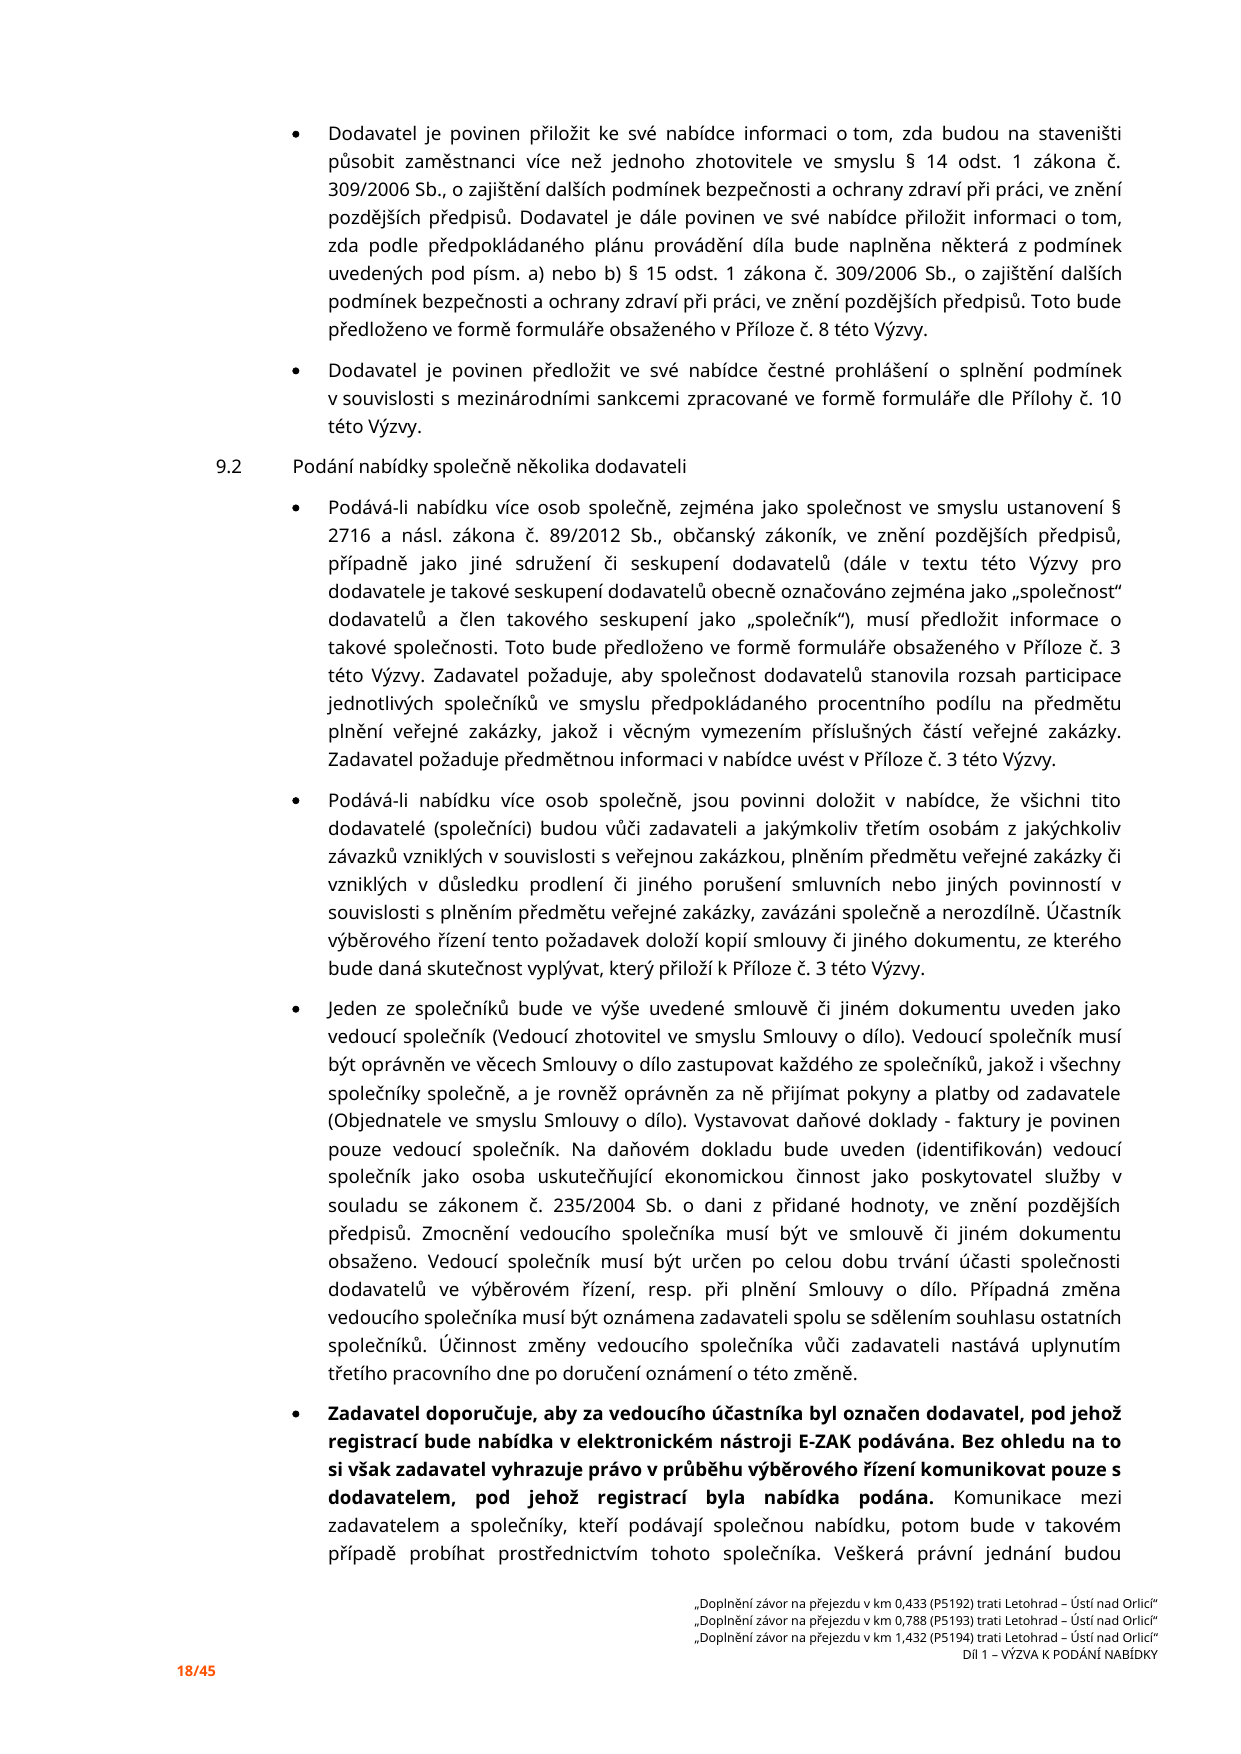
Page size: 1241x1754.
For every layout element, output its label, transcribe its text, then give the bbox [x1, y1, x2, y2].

text Dodavatel je povinen přiložit ke své nabídce informaci o tom, zda budou na staveništi působit zaměstnanci více než jednoho zhotovitele ve smyslu § 14 odst. 1 zákona č. 309/2006 Sb., o zajištění dalších podmínek bezpečnosti a ochrany zdraví při práci, ve znění pozdějších předpisů. Dodavatel je dále povinen ve své nabídce přiložit informaci o tom, zda podle předpokládaného plánu provádění díla bude naplněna některá z podmínek uvedených pod písm. a) nebo b) § 15 odst. 1 zákona č. 309/2006 Sb., o zajištění dalších podmínek bezpečnosti a ochrany zdraví při práci, ve znění pozdějších předpisů. Toto bude předloženo ve formě formuláře obsaženého v Příloze č. 8 této Výzvy. [292, 121, 1122, 342]
text Podává-li nabídku více osob společně, zejména jako společnost ve smyslu ustanovení § 2716 a násl. zákona č. 89/2012 Sb., občanský zákoník, ve znění pozdějších předpisů, případně jako jiné sdružení či seskupení dodavatelů (dále v textu této Výzvy pro dodavatele je takové seskupení dodavatelů obecně označováno zejména jako „společnost“ dodavatelů a člen takového seskupení jako „společník“), musí předložit informace o takové společnosti. Toto bude předloženo ve formě formuláře obsaženého v Příloze č. 3 této Výzvy. Zadavatel požaduje, aby společnost dodavatelů stanovila rozsah participace jednotlivých společníků ve smyslu předpokládaného procentního podílu na předmětu plnění veřejné zakázky, jakož i věcným vymezením příslušných částí veřejné zakázky. Zadavatel požaduje předmětnou informaci v nabídce uvést v Příloze č. 3 této Výzvy. [292, 494, 1122, 772]
text Jeden ze společníků bude ve výše uvedené smlouvě či jiném dokumentu uveden jako vedoucí společník (Vedoucí zhotovitel ve smyslu Smlouvy o dílo). Vedoucí společník musí být oprávněn ve věcech Smlouvy o dílo zastupovat každého ze společníků, jakož i všechny společníky společně, a je rovněž oprávněn za ně přijímat pokyny a platby od zadavatele (Objednatele ve smyslu Smlouvy o dílo). Vystavovat daňové doklady - faktury je povinen pouze vedoucí společník. Na daňovém dokladu bude uveden (identifikován) vedoucí společník jako osoba uskutečňující ekonomickou činnost jako poskytovatel služby v souladu se zákonem č. 235/2004 Sb. o dani z přidané hodnoty, ve znění pozdějších předpisů. Zmocnění vedoucího společníka musí být ve smlouvě či jiném dokumentu obsaženo. Vedoucí společník musí být určen po celou dobu trvání účasti společnosti dodavatelů ve výběrovém řízení, resp. při plnění Smlouvy o dílo. Případná změna vedoucího společníka musí být oznámena zadavateli spolu se sdělením souhlasu ostatních společníků. Účinnost změny vedoucího společníka vůči zadavateli nastává uplynutím třetího pracovního dne po doručení oznámení o této změně. [292, 996, 1122, 1386]
text Podání nabídky společně několika dodavateli [216, 454, 1122, 479]
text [292, 1401, 1122, 1566]
text Podává-li nabídku více osob společně, jsou povinni doložit v nabídce, že všichni tito dodavatelé (společníci) budou vůči zadavateli a jakýmkoliv třetím osobám z jakýchkoliv závazků vzniklých v souvislosti s veřejnou zakázkou, plněním předmětu veřejné zakázky či vzniklých v důsledku prodlení či jiného porušení smluvních nebo jiných povinností v souvislosti s plněním předmětu veřejné zakázky, zavázáni společně a nerozdílně. Účastník výběrového řízení tento požadavek doloží kopií smlouvy či jiného dokumentu, ze kterého bude daná skutečnost vyplývat, který přiloží k Příloze č. 3 této Výzvy. [292, 787, 1122, 981]
text Dodavatel je povinen předložit ve své nabídce čestné prohlášení o splnění podmínek v souvislosti s mezinárodními sankcemi zpracované ve formě formuláře dle Přílohy č. 10 této Výzvy. [292, 357, 1122, 439]
